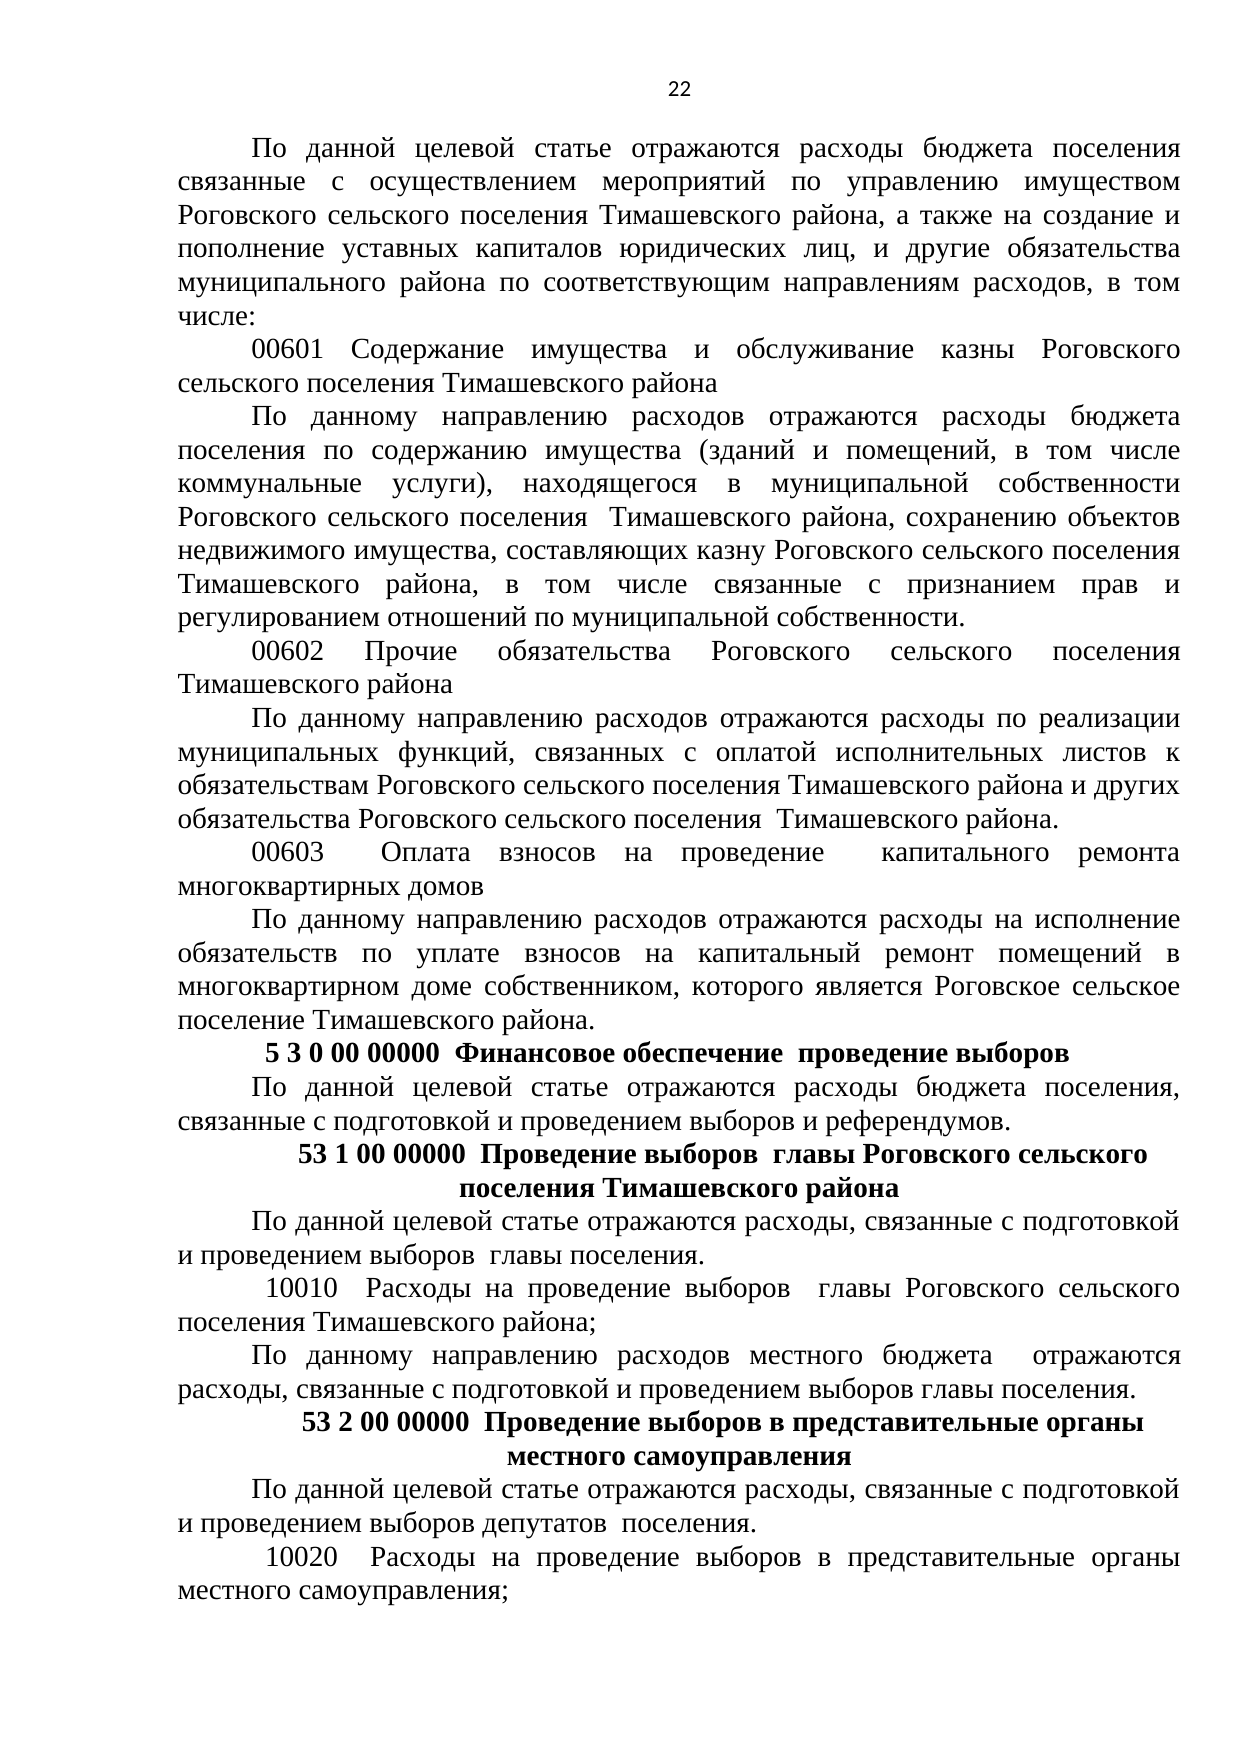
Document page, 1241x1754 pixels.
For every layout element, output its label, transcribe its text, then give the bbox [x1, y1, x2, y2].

text По данному направлению расходов отражаются расходы по реализации муниципальных функций, связанных с оплатой исполнительных листов к обязательствам Роговского сельского поселения Тимашевского района и других обязательства Роговского сельского поселения Тимашевского района. [177, 700, 1181, 834]
text 5 3 0 00 00000 Финансовое обеспечение проведение выборов [177, 1036, 1181, 1069]
text По данному направлению расходов отражаются расходы бюджета поселения по содержанию имущества (зданий и помещений, в том числе коммунальные услуги), находящегося в муниципальной собственности Роговского сельского поселения Тимашевского района, сохранению объектов недвижимого имущества, составляющих казну Роговского сельского поселения Тимашевского района, в том числе связанные с признанием прав и регулированием отношений по муниципальной собственности. [177, 398, 1181, 633]
text 10010 Расходы на проведение выборов главы Роговского сельского поселения Тимашевского района; [177, 1270, 1181, 1337]
text По данному направлению расходов отражаются расходы на исполнение обязательств по уплате взносов на капитальный ремонт помещений в многоквартирном доме собственником, которого является Роговское сельское поселение Тимашевского района. [177, 901, 1181, 1036]
text 10020 Расходы на проведение выборов в представительные органы местного самоуправления; [177, 1539, 1181, 1606]
text По данной целевой статье отражаются расходы, связанные с подготовкой и проведением выборов депутатов поселения. [177, 1472, 1181, 1539]
text 00602 Прочие обязательства Роговского сельского поселения Тимашевского района [177, 633, 1181, 700]
text По данной целевой статье отражаются расходы, связанные с подготовкой и проведением выборов главы поселения. [177, 1203, 1181, 1270]
text 53 2 00 00000 Проведение выборов в представительные органы местного самоуправления [177, 1404, 1181, 1472]
text 00603 Оплата взносов на проведение капитального ремонта многоквартирных домов [177, 834, 1181, 901]
text По данному направлению расходов местного бюджета отражаются расходы, связанные с подготовкой и проведением выборов главы поселения. [177, 1337, 1181, 1404]
text 53 1 00 00000 Проведение выборов главы Роговского сельского поселения Тимашевского района [177, 1136, 1181, 1203]
text По данной целевой статье отражаются расходы бюджета поселения, связанные с подготовкой и проведением выборов и референдумов. [177, 1069, 1181, 1136]
text По данной целевой статье отражаются расходы бюджета поселения связанные с осуществлением мероприятий по управлению имуществом Роговского сельского поселения Тимашевского района, а также на создание и пополнение уставных капиталов юридических лиц, и другие обязательства муниципального района по соответствующим направлениям расходов, в том числе: [177, 130, 1181, 331]
text 00601 Содержание имущества и обслуживание казны Роговского сельского поселения Тимашевского района [177, 331, 1181, 398]
